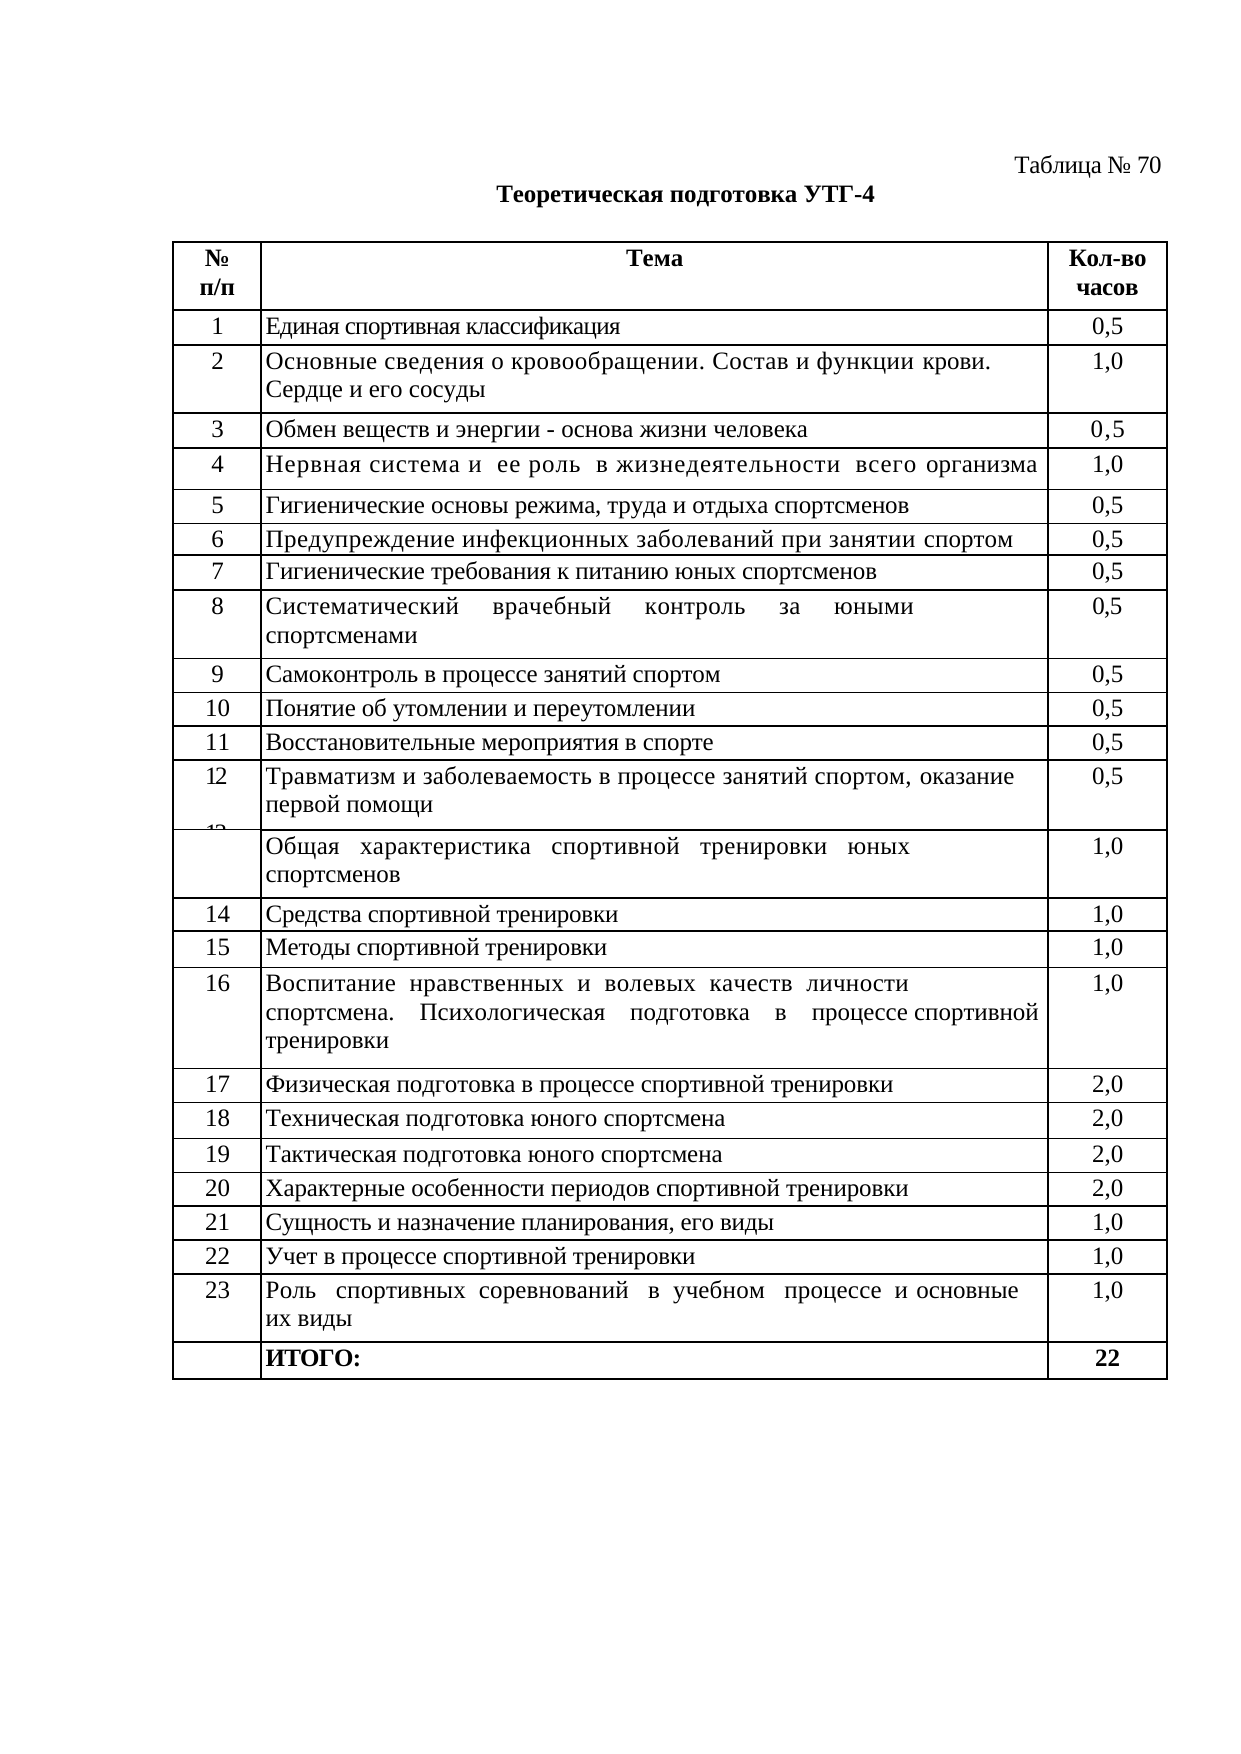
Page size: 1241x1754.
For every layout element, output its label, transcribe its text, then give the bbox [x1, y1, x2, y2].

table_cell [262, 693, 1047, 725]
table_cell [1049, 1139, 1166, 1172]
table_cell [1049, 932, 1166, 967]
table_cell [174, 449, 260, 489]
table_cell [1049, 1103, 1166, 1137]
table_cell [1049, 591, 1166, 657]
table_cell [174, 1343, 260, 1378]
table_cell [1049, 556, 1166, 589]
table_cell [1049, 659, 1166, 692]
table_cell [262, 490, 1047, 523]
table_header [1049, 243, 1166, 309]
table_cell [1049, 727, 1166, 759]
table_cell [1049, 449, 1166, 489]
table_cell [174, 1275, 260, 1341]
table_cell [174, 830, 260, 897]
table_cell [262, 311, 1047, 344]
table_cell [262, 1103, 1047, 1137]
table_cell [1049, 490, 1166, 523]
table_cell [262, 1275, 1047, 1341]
text Теоретическая подготовка УТГ-4 [168, 179, 1203, 207]
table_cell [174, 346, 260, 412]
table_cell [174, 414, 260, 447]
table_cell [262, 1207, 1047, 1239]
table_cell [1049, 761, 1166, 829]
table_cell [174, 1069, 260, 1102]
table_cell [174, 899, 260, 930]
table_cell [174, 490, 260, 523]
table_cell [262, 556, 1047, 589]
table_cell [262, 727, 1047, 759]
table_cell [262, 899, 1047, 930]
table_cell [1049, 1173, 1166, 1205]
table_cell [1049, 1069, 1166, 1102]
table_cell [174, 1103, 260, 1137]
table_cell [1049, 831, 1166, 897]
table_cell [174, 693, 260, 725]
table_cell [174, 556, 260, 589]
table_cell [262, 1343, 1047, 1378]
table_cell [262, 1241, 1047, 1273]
text Таблица № 70 [1014, 150, 1203, 179]
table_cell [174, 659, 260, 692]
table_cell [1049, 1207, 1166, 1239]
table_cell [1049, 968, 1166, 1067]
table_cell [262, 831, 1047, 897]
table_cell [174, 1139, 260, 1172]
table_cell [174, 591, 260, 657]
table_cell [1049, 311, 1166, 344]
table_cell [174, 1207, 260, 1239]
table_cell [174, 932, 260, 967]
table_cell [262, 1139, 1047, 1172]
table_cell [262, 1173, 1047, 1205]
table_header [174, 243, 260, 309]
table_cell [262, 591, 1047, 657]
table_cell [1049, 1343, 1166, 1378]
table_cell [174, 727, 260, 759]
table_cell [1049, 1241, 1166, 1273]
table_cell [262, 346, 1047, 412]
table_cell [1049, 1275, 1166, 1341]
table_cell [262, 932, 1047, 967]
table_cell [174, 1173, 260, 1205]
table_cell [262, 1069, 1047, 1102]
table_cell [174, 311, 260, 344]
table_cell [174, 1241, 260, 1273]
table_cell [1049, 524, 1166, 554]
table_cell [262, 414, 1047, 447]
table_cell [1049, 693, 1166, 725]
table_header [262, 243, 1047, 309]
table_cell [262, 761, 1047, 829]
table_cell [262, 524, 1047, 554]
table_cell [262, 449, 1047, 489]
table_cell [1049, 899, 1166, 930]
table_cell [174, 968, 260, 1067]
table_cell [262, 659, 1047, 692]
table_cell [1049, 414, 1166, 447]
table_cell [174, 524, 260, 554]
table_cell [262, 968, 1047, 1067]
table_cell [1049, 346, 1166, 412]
